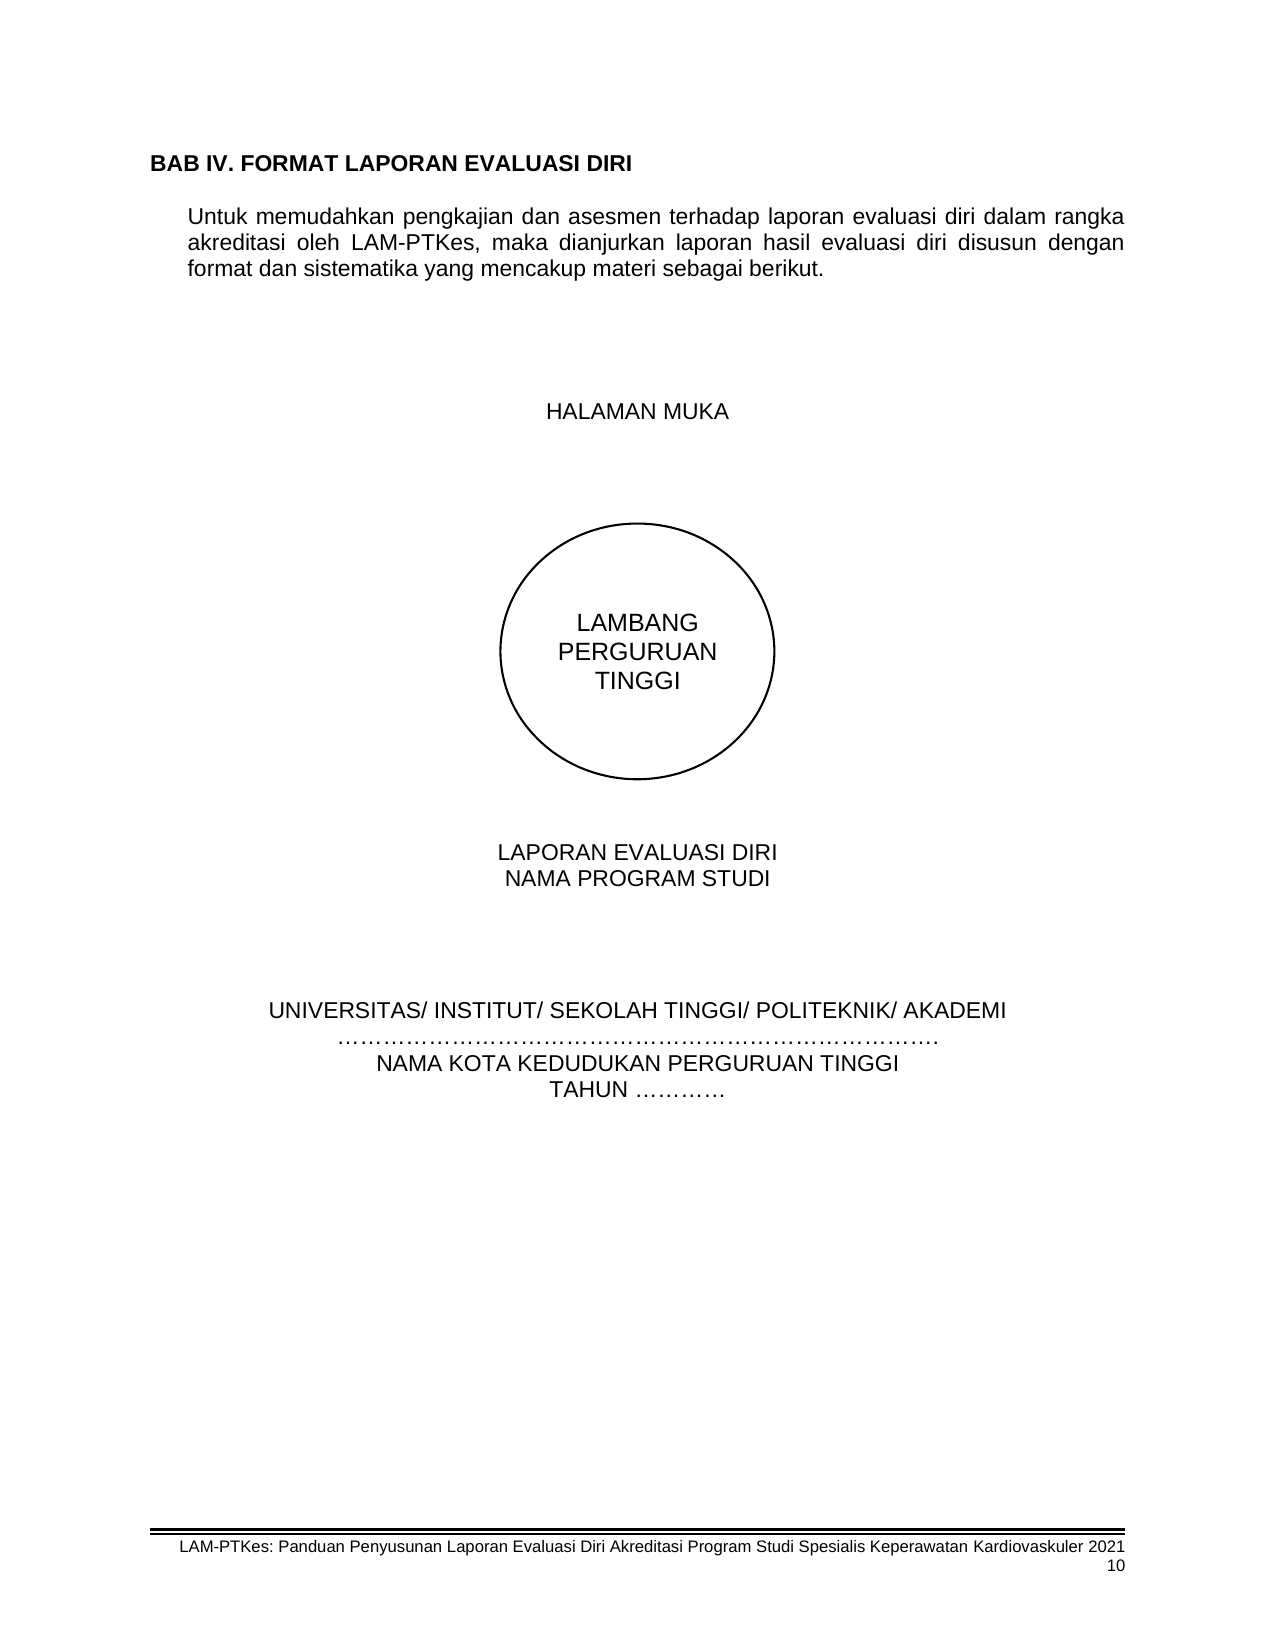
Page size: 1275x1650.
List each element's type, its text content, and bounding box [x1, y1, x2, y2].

text HALAMAN MUKA [150, 398, 1125, 425]
text NAMA KOTA KEDUDUKAN PERGURUAN TINGGI [150, 1049, 1125, 1076]
text ……………………………………………………………………. [150, 1023, 1125, 1049]
text LAPORAN EVALUASI DIRI [150, 839, 1125, 865]
text NAMA PROGRAM STUDI [150, 865, 1125, 891]
text Untuk memudahkan pengkajian dan asesmen terhadap laporan evaluasi diri dalam rangka akreditasi oleh LAM-PTKes, maka dianjurkan laporan hasil evaluasi diri disusun dengan format dan sistematika yang mencakup materi sebagai berikut. [187, 203, 1125, 282]
text TAHUN ………… [150, 1076, 1125, 1102]
text UNIVERSITAS/ INSTITUT/ SEKOLAH TINGGI/ POLITEKNIK/ AKADEMI [150, 997, 1125, 1023]
subtitle BAB IV. FORMAT LAPORAN EVALUASI DIRI [150, 150, 1125, 176]
